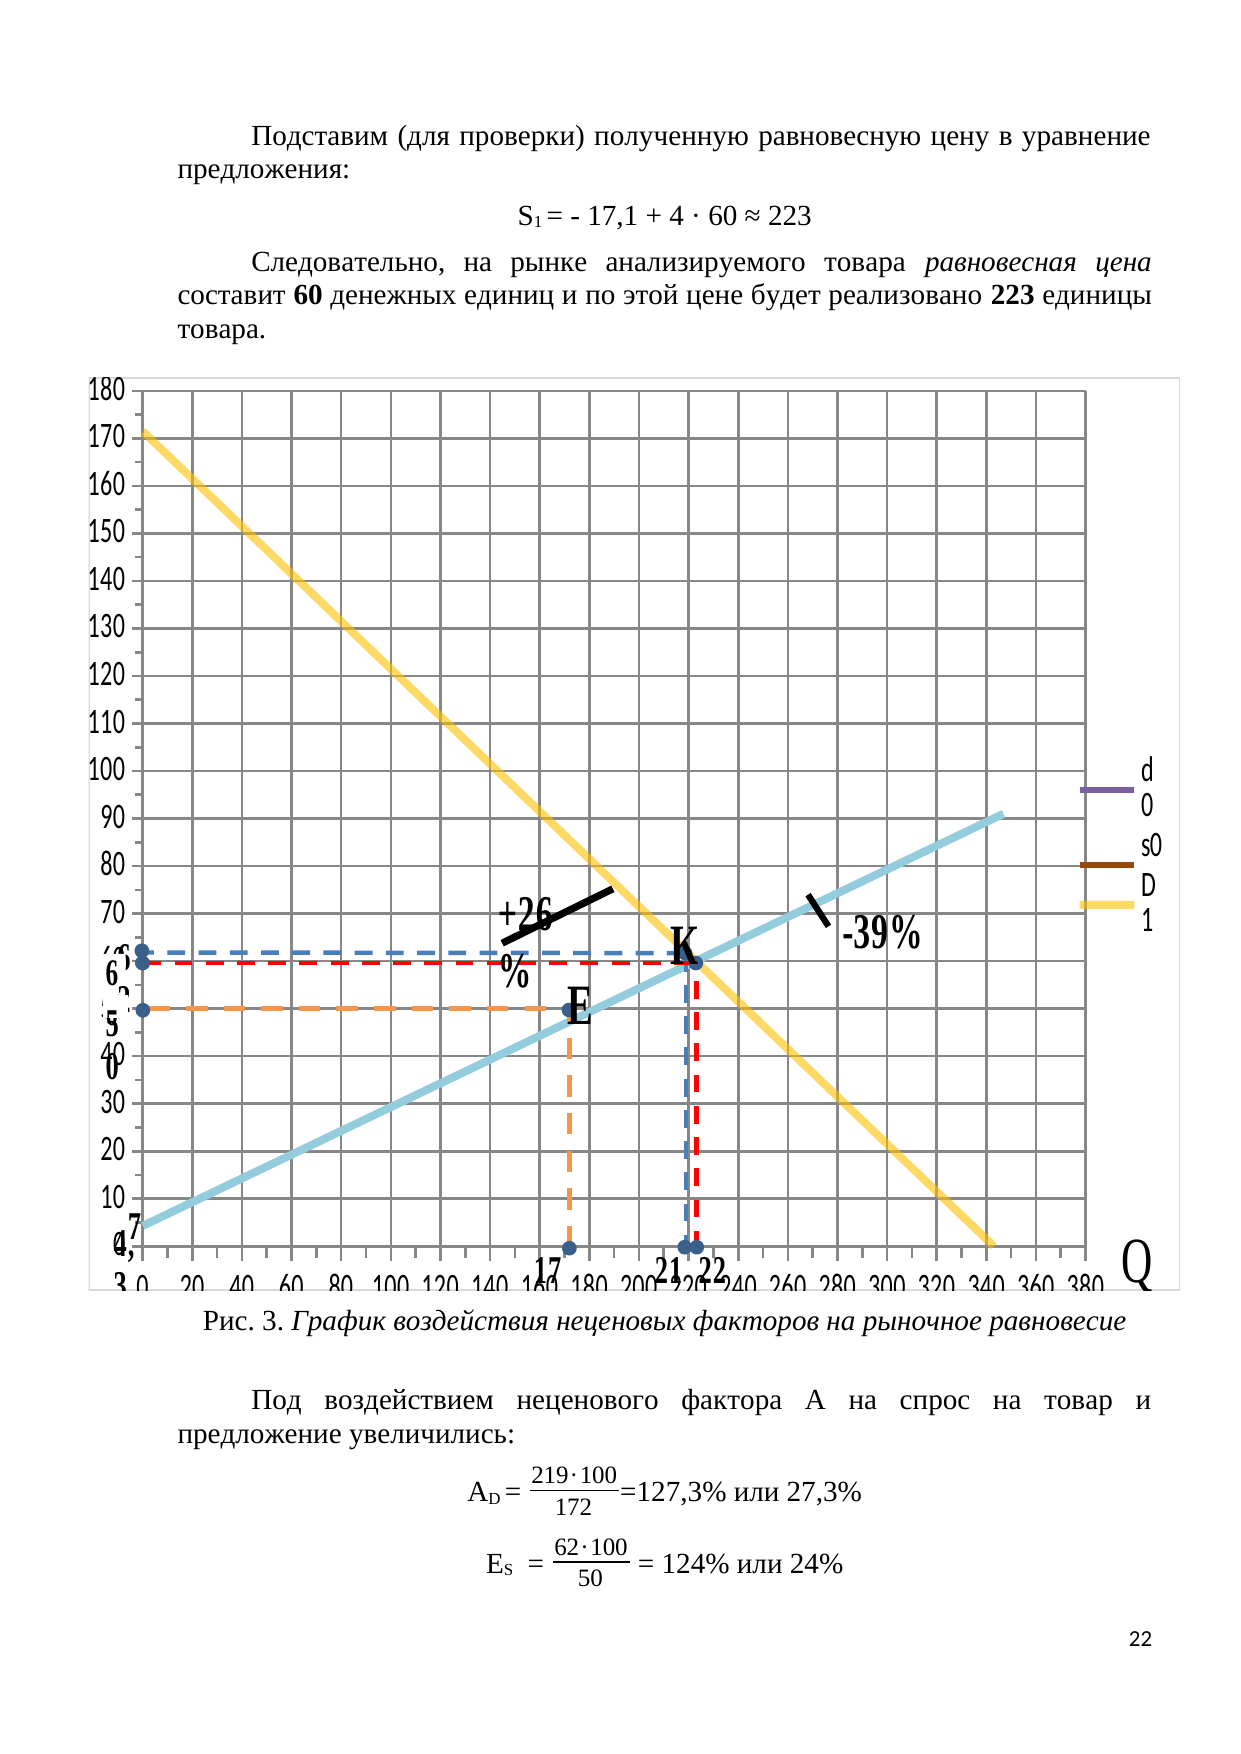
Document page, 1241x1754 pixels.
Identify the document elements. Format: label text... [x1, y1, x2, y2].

text Под воздействием неценового фактора А на спрос на товар и предложение увеличились: [177, 1382, 1152, 1449]
text Следовательно, на рынке анализируемого товара равновесная цена составит 60 денежных единиц и по этой цене будет реализовано 223 единицы товара. [177, 244, 1152, 344]
text AD = =127,3% или 27,3% [177, 1462, 1152, 1521]
text Рис. 3. График воздействия неценовых факторов на рыночное равновесие [177, 1303, 1152, 1336]
text ЕS = = 124% или 24% [177, 1533, 1152, 1592]
text S1 = - 17,1 + 4 · 60 ≈ 223 [177, 198, 1152, 231]
text Подставим (для проверки) полученную равновесную цену в уравнение предложения: [177, 118, 1152, 185]
